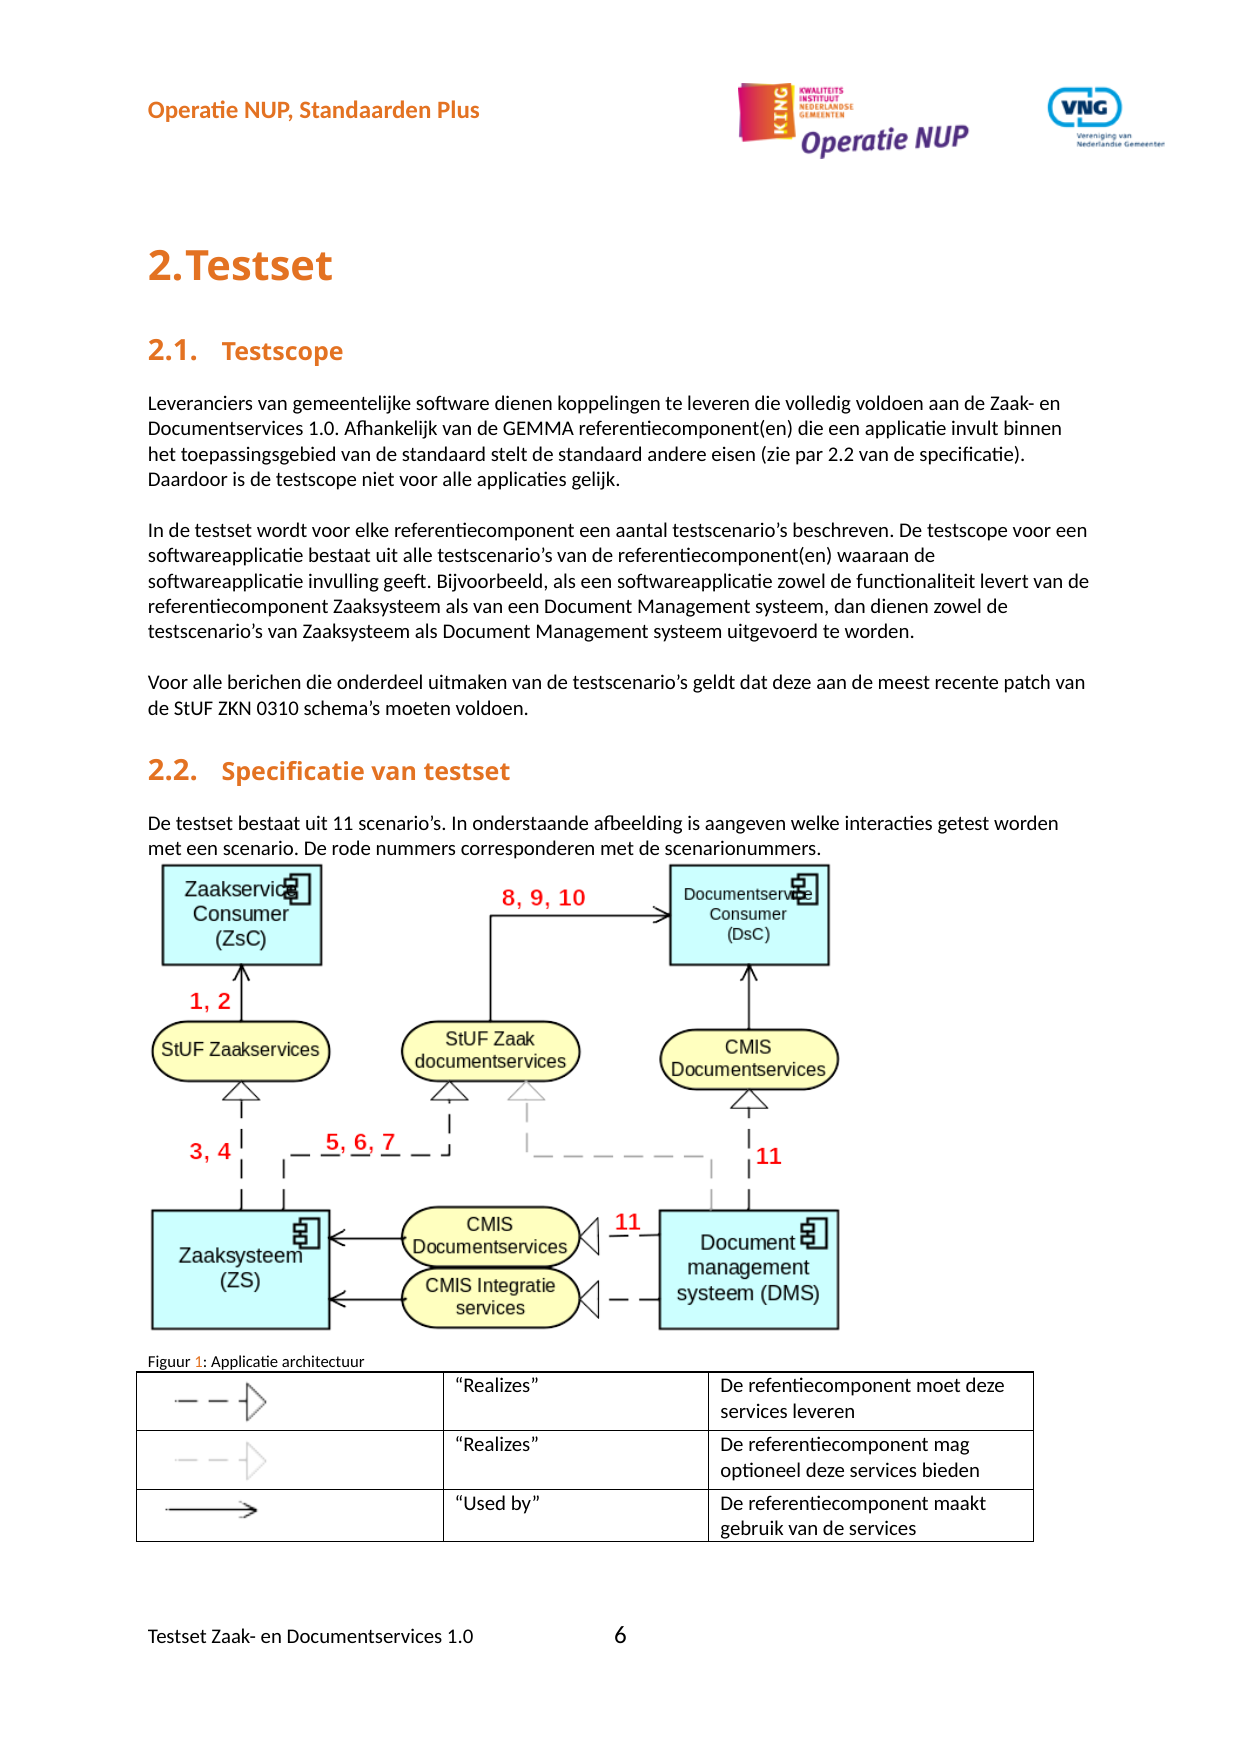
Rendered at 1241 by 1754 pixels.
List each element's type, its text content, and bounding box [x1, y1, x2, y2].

text Voor alle berichen die onderdeel uitmaken van de testscenario’s geldt dat deze aan de meest recente patch van de StUF ZKN 0310 schema’s moeten voldoen. [148, 669, 1092, 720]
table_header De refentiecomponent moet deze services leveren [709, 1373, 1033, 1430]
table_cell [137, 1431, 443, 1489]
table_header [137, 1373, 443, 1430]
table_cell De referentiecomponent maakt gebruik van de services [709, 1490, 1033, 1541]
table_cell [137, 1490, 443, 1541]
subtitle Testset [148, 235, 1092, 292]
text De testset bestaat uit 11 scenario’s. In onderstaande afbeelding is aangeven welke interacties getest worden met een scenario. De rode nummers corresponderen met de scenarionummers. [148, 810, 1092, 861]
table_header “Realizes” [444, 1373, 708, 1430]
picture [738, 83, 1165, 159]
text Figuur 1: Applicatie architectuur [148, 1351, 1092, 1371]
subtitle Testscope [148, 330, 1092, 369]
subtitle Specificatie van testset [148, 749, 1092, 789]
table_cell De referentiecomponent mag optioneel deze services bieden [709, 1431, 1033, 1489]
table_cell “Realizes” [444, 1431, 708, 1489]
table_cell “Used by” [444, 1490, 708, 1541]
text In de testset wordt voor elke referentiecomponent een aantal testscenario’s beschreven. De testscope voor een softwareapplicatie bestaat uit alle testscenario’s van de referentiecomponent(en) waaraan de softwareapplicatie invulling geeft. Bijvoorbeeld, als een softwareapplicatie zowel de functionaliteit levert van de referentiecomponent Zaaksysteem als van een Document Management systeem, dan dienen zowel de testscenario’s van Zaaksysteem als Document Management systeem uitgevoerd te worden. [148, 517, 1092, 644]
text Leveranciers van gemeentelijke software dienen koppelingen te leveren die volledig voldoen aan de Zaak- en Documentservices 1.0. Afhankelijk van de GEMMA referentiecomponent(en) die een applicatie invult binnen het toepassingsgebied van de standaard stelt de standaard andere eisen (zie par 2.2 van de specificatie). Daardoor is de testscope niet voor alle applicaties gelijk. [148, 390, 1092, 492]
